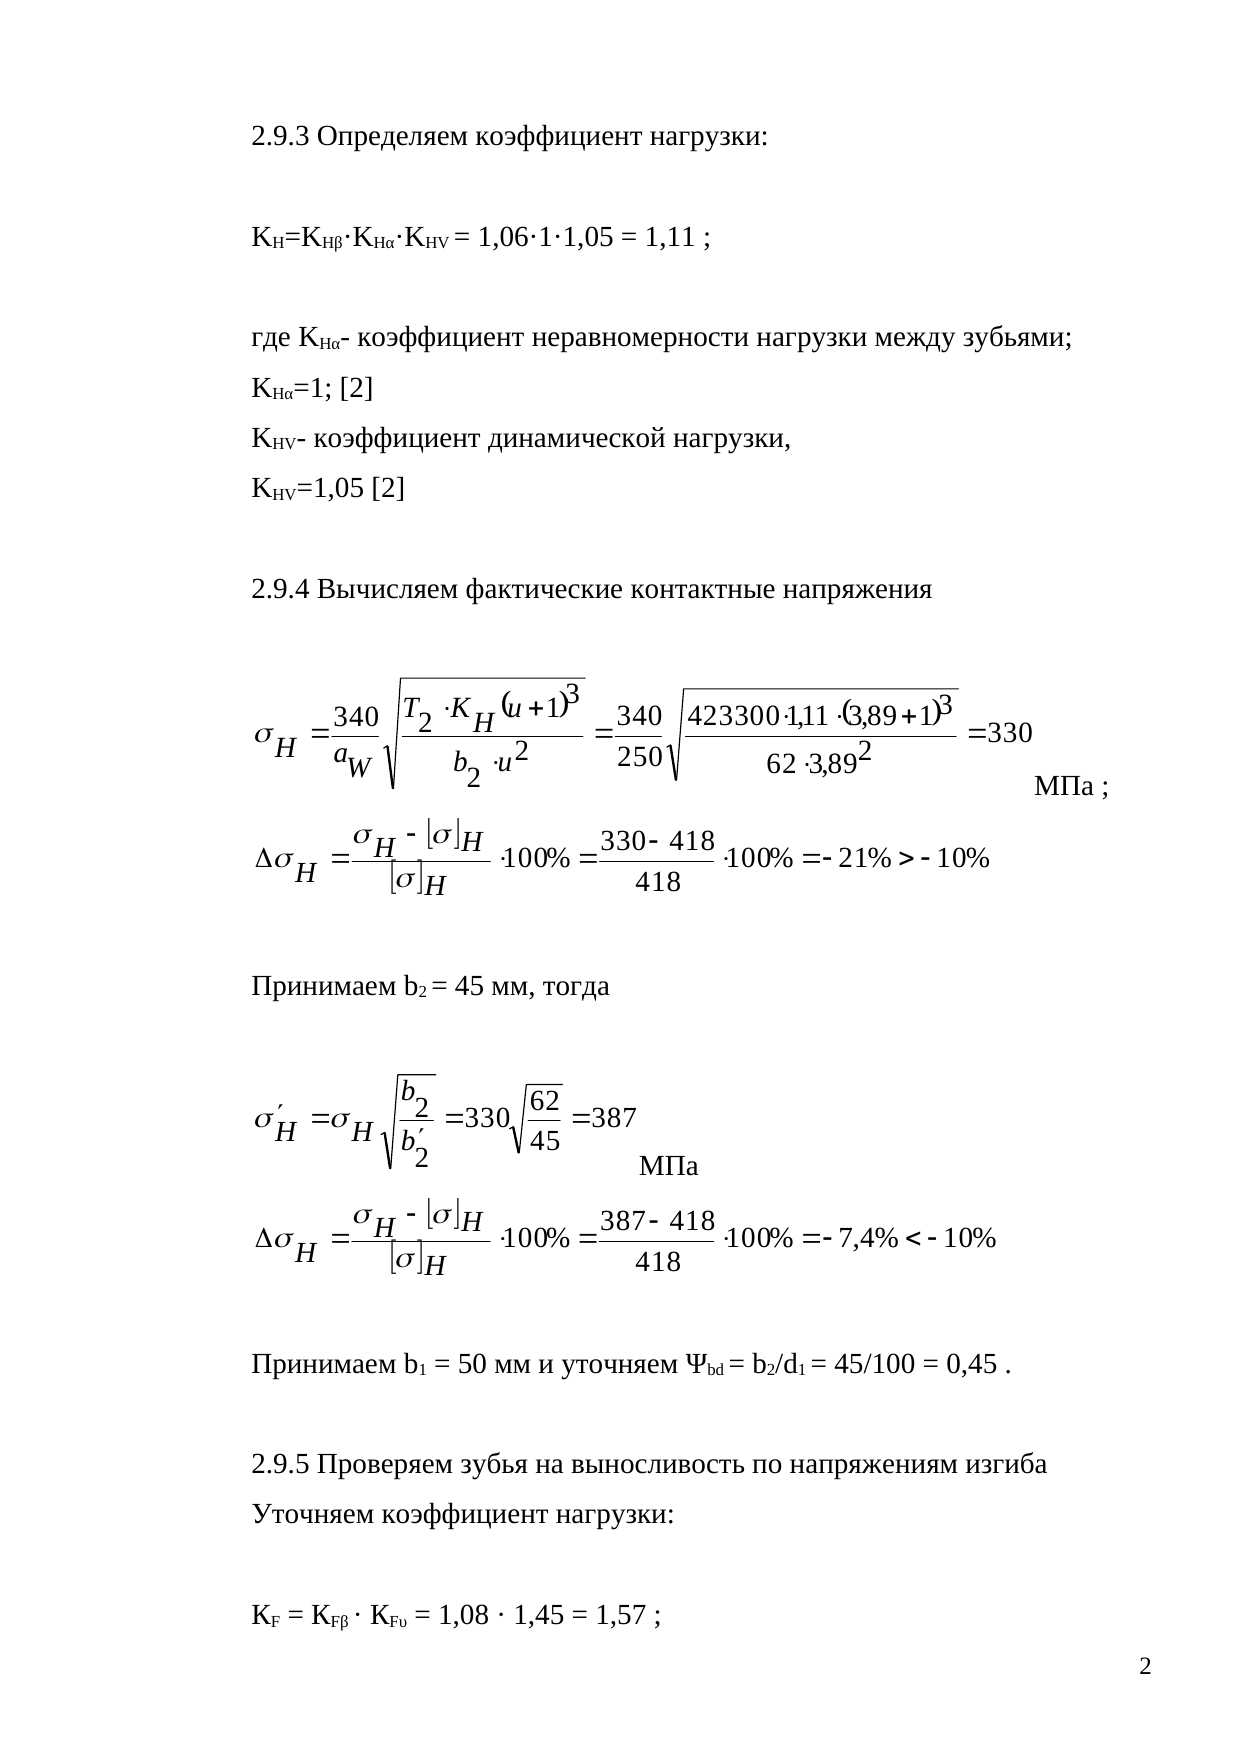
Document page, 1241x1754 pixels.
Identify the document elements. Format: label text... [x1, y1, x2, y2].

text где KHα- коэффициент неравномерности нагрузки между зубьями; [177, 319, 1152, 353]
text Уточняем коэффициент нагрузки: [177, 1497, 1152, 1530]
text Принимаем b1 = 50 мм и уточняем Ψbd = b2/d1 = 45/100 = 0,45 . [177, 1346, 1152, 1379]
text KHα=1; [2] [177, 370, 1152, 403]
text МПа ; [177, 672, 1152, 801]
text KH=KHβ·KHα·KHV = 1,06·1·1,05 = 1,11 ; [177, 219, 1152, 252]
text KHV- коэффициент динамической нагрузки, [177, 420, 1152, 453]
text КF = КFβ · КFυ = 1,08 · 1,45 = 1,57 ; [177, 1597, 1152, 1631]
text 2.9.4 Вычисляем фактические контактные напряжения [177, 571, 1152, 604]
text Принимаем b2 = 45 мм, тогда [177, 968, 1152, 1002]
text 2.9.3 Определяем коэффициент нагрузки: [177, 118, 1152, 152]
text KHV=1,05 [2] [177, 470, 1152, 504]
text МПа [177, 1069, 1152, 1181]
text 2.9.5 Проверяем зубья на выносливость по напряжениям изгиба [177, 1446, 1152, 1480]
